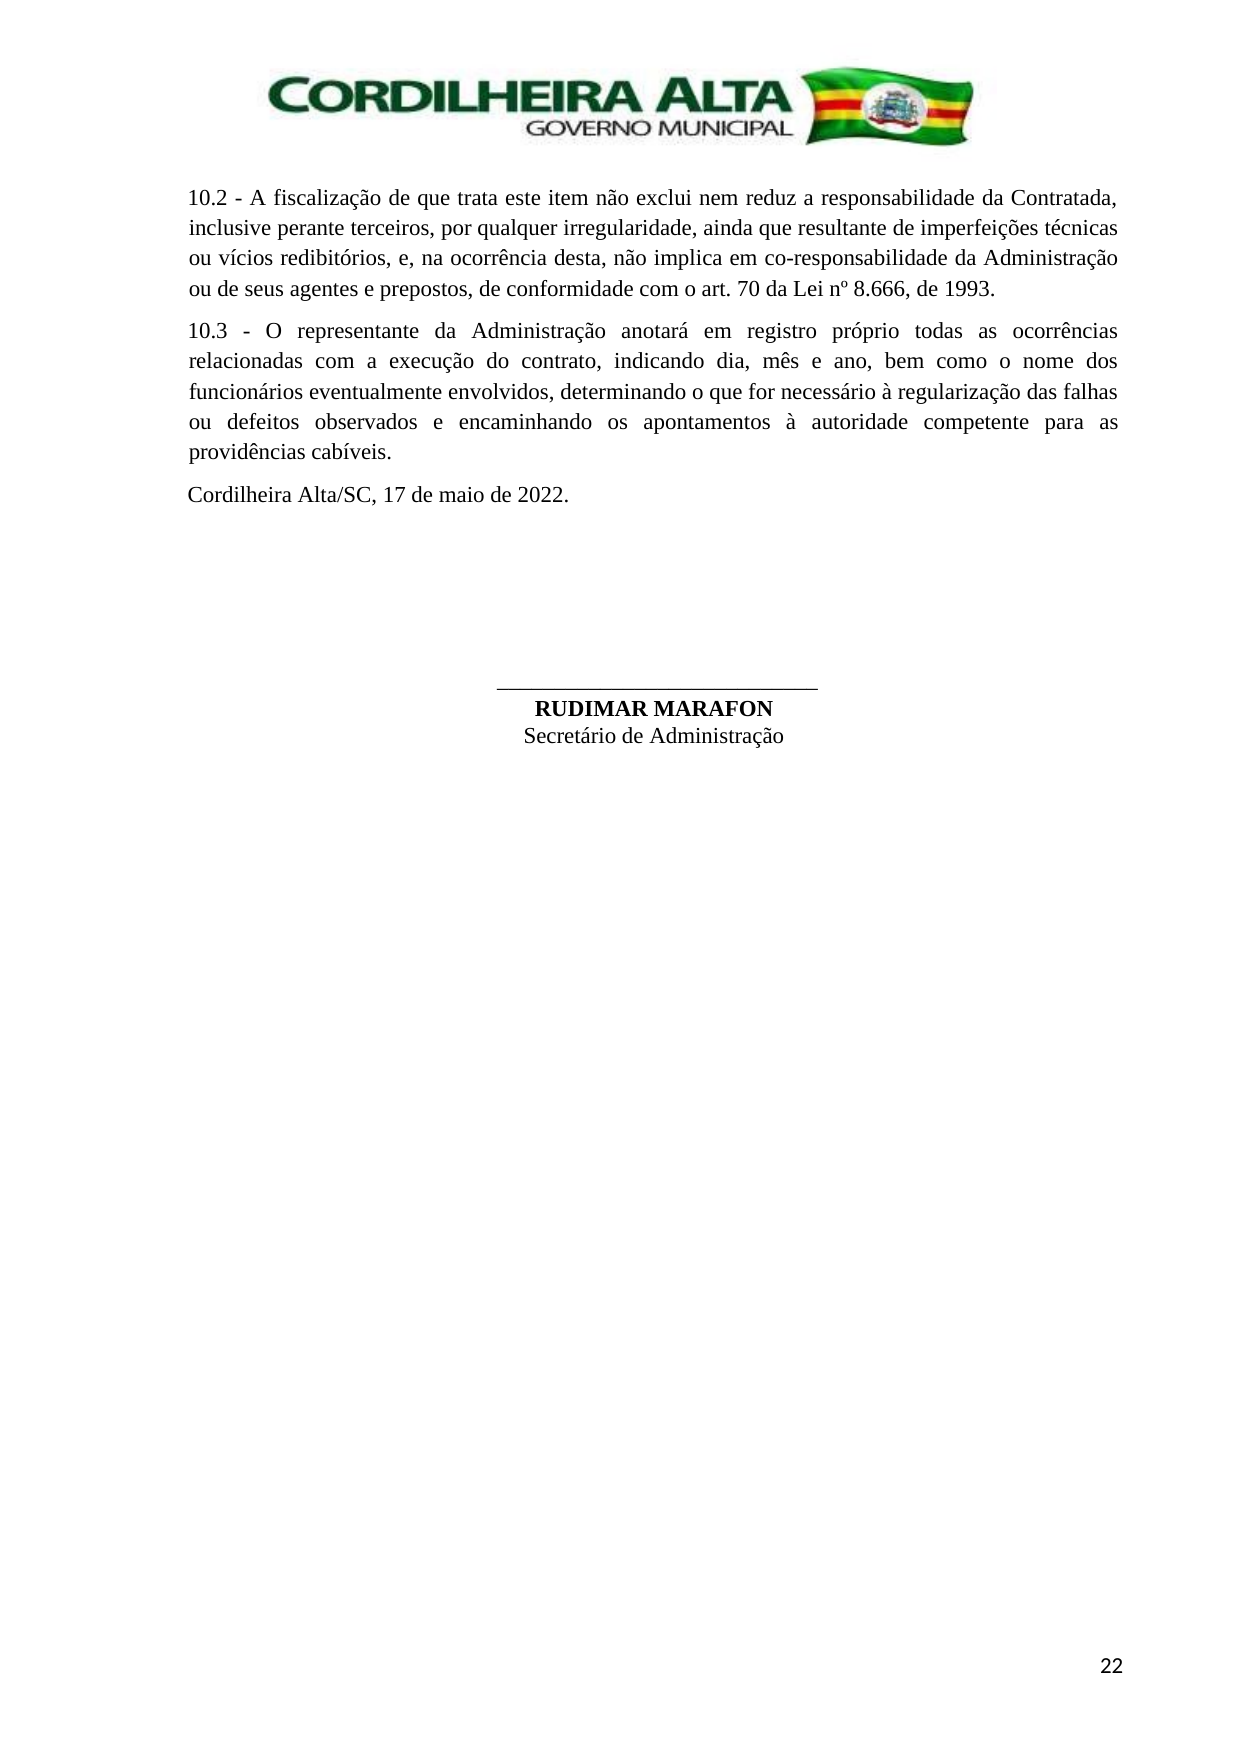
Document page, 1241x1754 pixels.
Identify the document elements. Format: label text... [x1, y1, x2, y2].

text 10.3 - O representante da Administração anotará em registro próprio todas as ocorrências relacionadas com a execução do contrato, indicando dia, mês e ano, bem como o nome dos funcionários eventualmente envolvidos, determinando o que for necessário à regularização das falhas ou defeitos observados e encaminhando os apontamentos à autoridade competente para as providências cabíveis. [187, 317, 1119, 464]
text Secretário de Administração [185, 722, 1123, 749]
text Cordilheira Alta/SC, 17 de maio de 2022. [187, 481, 1119, 507]
text RUDIMAR MARAFON [185, 695, 1123, 721]
text ____________________________ [192, 667, 1123, 693]
text 10.2 - A fiscalização de que trata este item não exclui nem reduz a responsabilidade da Contratada, inclusive perante terceiros, por qualquer irregularidade, ainda que resultante de imperfeições técnicas ou vícios redibitórios, e, na ocorrência desta, não implica em co-responsabilidade da Administração ou de seus agentes e prepostos, de conformidade com o art. 70 da Lei nº 8.666, de 1993. [187, 184, 1119, 301]
picture [245, 43, 997, 171]
